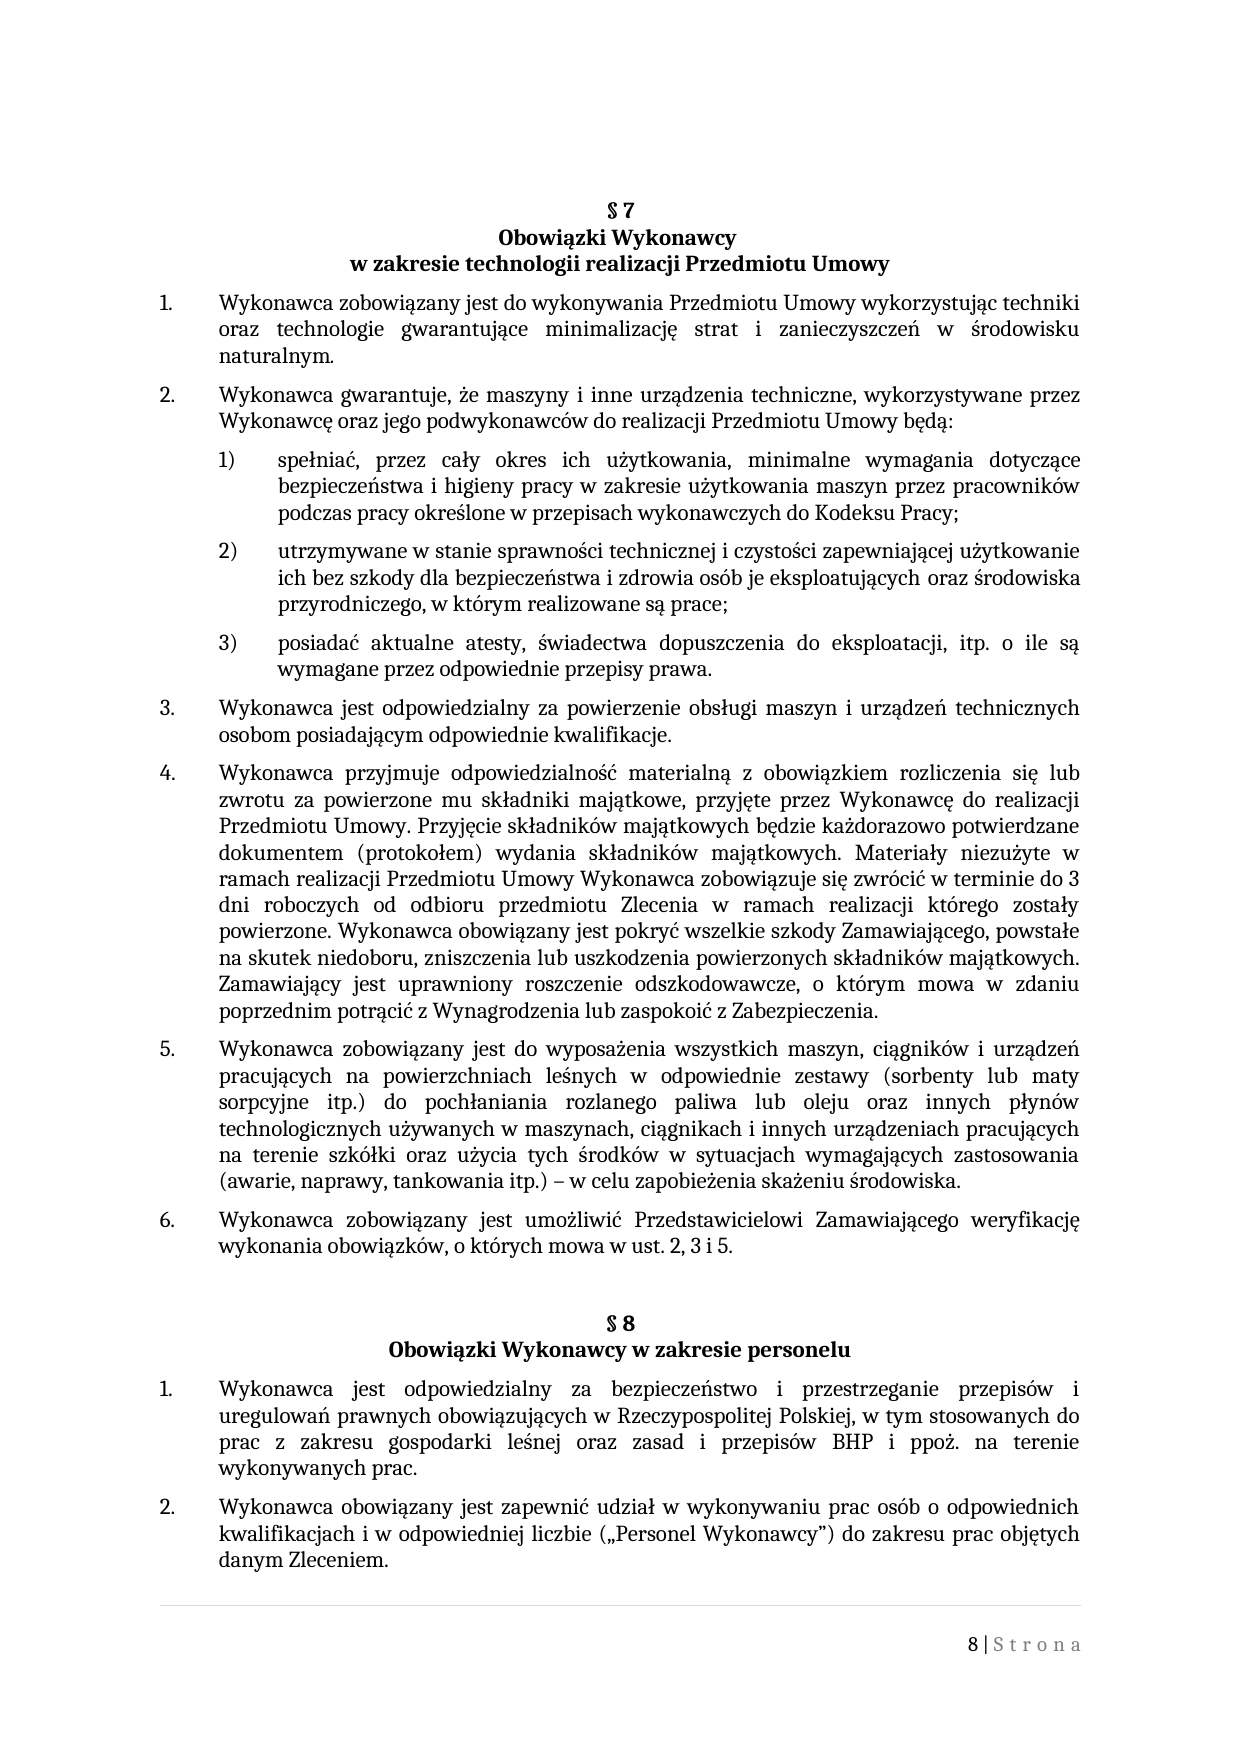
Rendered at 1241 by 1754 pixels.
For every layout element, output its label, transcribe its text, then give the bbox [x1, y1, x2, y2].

list spełniać, przez cały okres ich użytkowania, minimalne wymagania dotyczące bezpieczeństwa i higieny pracy w zakresie użytkowania maszyn przez pracowników podczas pracy określone w przepisach wykonawczych do Kodeksu Pracy; [218, 447, 1081, 526]
list utrzymywane w stanie sprawności technicznej i czystości zapewniającej użytkowanie ich bez szkody dla bezpieczeństwa i zdrowia osób je eksploatujących oraz środowiska przyrodniczego, w którym realizowane są prace; [218, 538, 1081, 617]
list Wykonawca przyjmuje odpowiedzialność materialną z obowiązkiem rozliczenia się lub zwrotu za powierzone mu składniki majątkowe, przyjęte przez Wykonawcę do realizacji Przedmiotu Umowy. Przyjęcie składników majątkowych będzie każdorazowo potwierdzane dokumentem (protokołem) wydania składników majątkowych. Materiały niezużyte w ramach realizacji Przedmiotu Umowy Wykonawca zobowiązuje się zwrócić w terminie do 3 dni roboczych od odbioru przedmiotu Zlecenia w ramach realizacji którego zostały powierzone. Wykonawca obowiązany jest pokryć wszelkie szkody Zamawiającego, powstałe na skutek niedoboru, zniszczenia lub uszkodzenia powierzonych składników majątkowych. Zamawiający jest uprawniony roszczenie odszkodowawcze, o którym mowa w zdaniu poprzednim potrącić z Wynagrodzenia lub zaspokoić z Zabezpieczenia. [159, 760, 1081, 1024]
text § 8 Obowiązki Wykonawcy w zakresie personelu [159, 1311, 1081, 1364]
list Wykonawca gwarantuje, że maszyny i inne urządzenia techniczne, wykorzystywane przez Wykonawcę oraz jego podwykonawców do realizacji Przedmiotu Umowy będą: [159, 381, 1081, 434]
list posiadać aktualne atesty, świadectwa dopuszczenia do eksploatacji, itp. o ile są wymagane przez odpowiednie przepisy prawa. [218, 630, 1081, 682]
list Wykonawca zobowiązany jest umożliwić Przedstawicielowi Zamawiającego weryfikację wykonania obowiązków, o których mowa w ust. 2, 3 i 5. [159, 1207, 1081, 1259]
text § 7 Obowiązki Wykonawcy w zakresie technologii realizacji Przedmiotu Umowy [159, 198, 1081, 277]
list Wykonawca obowiązany jest zapewnić udział w wykonywaniu prac osób o odpowiednich kwalifikacjach i w odpowiedniej liczbie („Personel Wykonawcy”) do zakresu prac objętych danym Zleceniem. [159, 1494, 1081, 1573]
list Wykonawca zobowiązany jest do wyposażenia wszystkich maszyn, ciągników i urządzeń pracujących na powierzchniach leśnych w odpowiednie zestawy (sorbenty lub maty sorpcyjne itp.) do pochłaniania rozlanego paliwa lub oleju oraz innych płynów technologicznych używanych w maszynach, ciągnikach i innych urządzeniach pracujących na terenie szkółki oraz użycia tych środków w sytuacjach wymagających zastosowania (awarie, naprawy, tankowania itp.) – w celu zapobieżenia skażeniu środowiska. [159, 1036, 1081, 1194]
list Wykonawca zobowiązany jest do wykonywania Przedmiotu Umowy wykorzystując techniki oraz technologie gwarantujące minimalizację strat i zanieczyszczeń w środowisku naturalnym. [159, 290, 1081, 369]
list Wykonawca jest odpowiedzialny za powierzenie obsługi maszyn i urządzeń technicznych osobom posiadającym odpowiednie kwalifikacje. [159, 695, 1081, 748]
list Wykonawca jest odpowiedzialny za bezpieczeństwo i przestrzeganie przepisów i uregulowań prawnych obowiązujących w Rzeczypospolitej Polskiej, w tym stosowanych do prac z zakresu gospodarki leśnej oraz zasad i przepisów BHP i ppoż. na terenie wykonywanych prac. [159, 1376, 1081, 1482]
